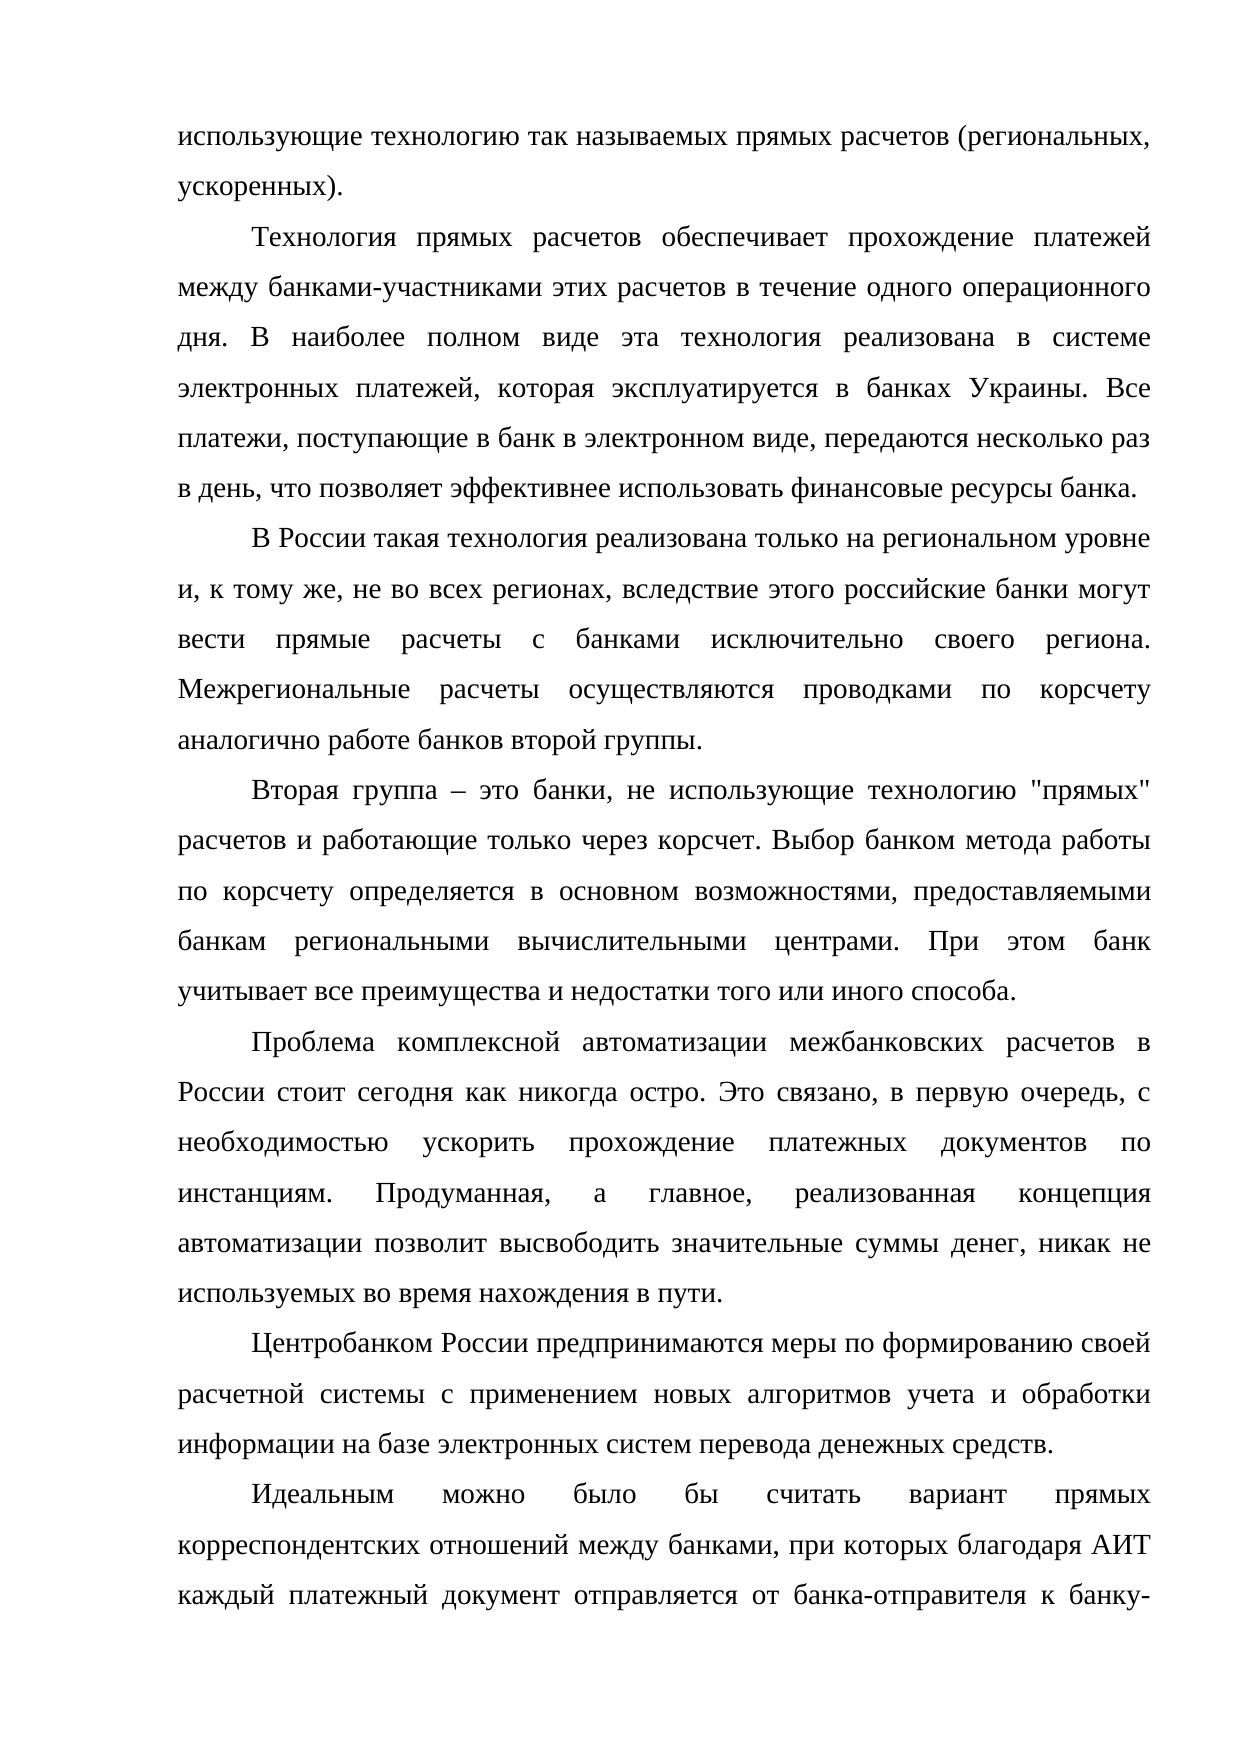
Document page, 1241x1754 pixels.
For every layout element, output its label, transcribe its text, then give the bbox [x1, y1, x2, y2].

text Вторая группа – это банки, не использующие технологию "прямых" расчетов и работающие только через корсчет. Выбор банком метода работы по корсчету определяется в основном возможностями, предоставляемыми банкам региональными вычислительными центрами. При этом банк учитывает все преимущества и недостатки того или иного способа. [177, 772, 1152, 1007]
text В России такая технология реализована только на региональном уровне и, к тому же, не во всех регионах, вследствие этого российские банки могут вести прямые расчеты с банками исключительно своего региона. Межрегиональные расчеты осуществляются проводками по корсчету аналогично работе банков второй группы. [177, 521, 1152, 755]
text Центробанком России предпринимаются меры по формированию своей расчетной системы с применением новых алгоритмов учета и обработки информации на базе электронных систем перевода денежных средств. [177, 1326, 1152, 1460]
text Проблема комплексной автоматизации межбанковских расчетов в России стоит сегодня как никогда остро. Это связано, в первую очередь, с необходимостью ускорить прохождение платежных документов по инстанциям. Продуманная, а главное, реализованная концепция автоматизации позволит высвободить значительные суммы денег, никак не используемых во время нахождения в пути. [177, 1024, 1152, 1309]
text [177, 1477, 1152, 1611]
text Технология прямых расчетов обеспечивает прохождение платежей между банками-участниками этих расчетов в течение одного операционного дня. В наиболее полном виде эта технология реализована в системе электронных платежей, которая эксплуатируется в банках Украины. Все платежи, поступающие в банк в электронном виде, передаются несколько раз в день, что позволяет эффективнее использовать финансовые ресурсы банка. [177, 219, 1152, 504]
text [177, 118, 1152, 202]
